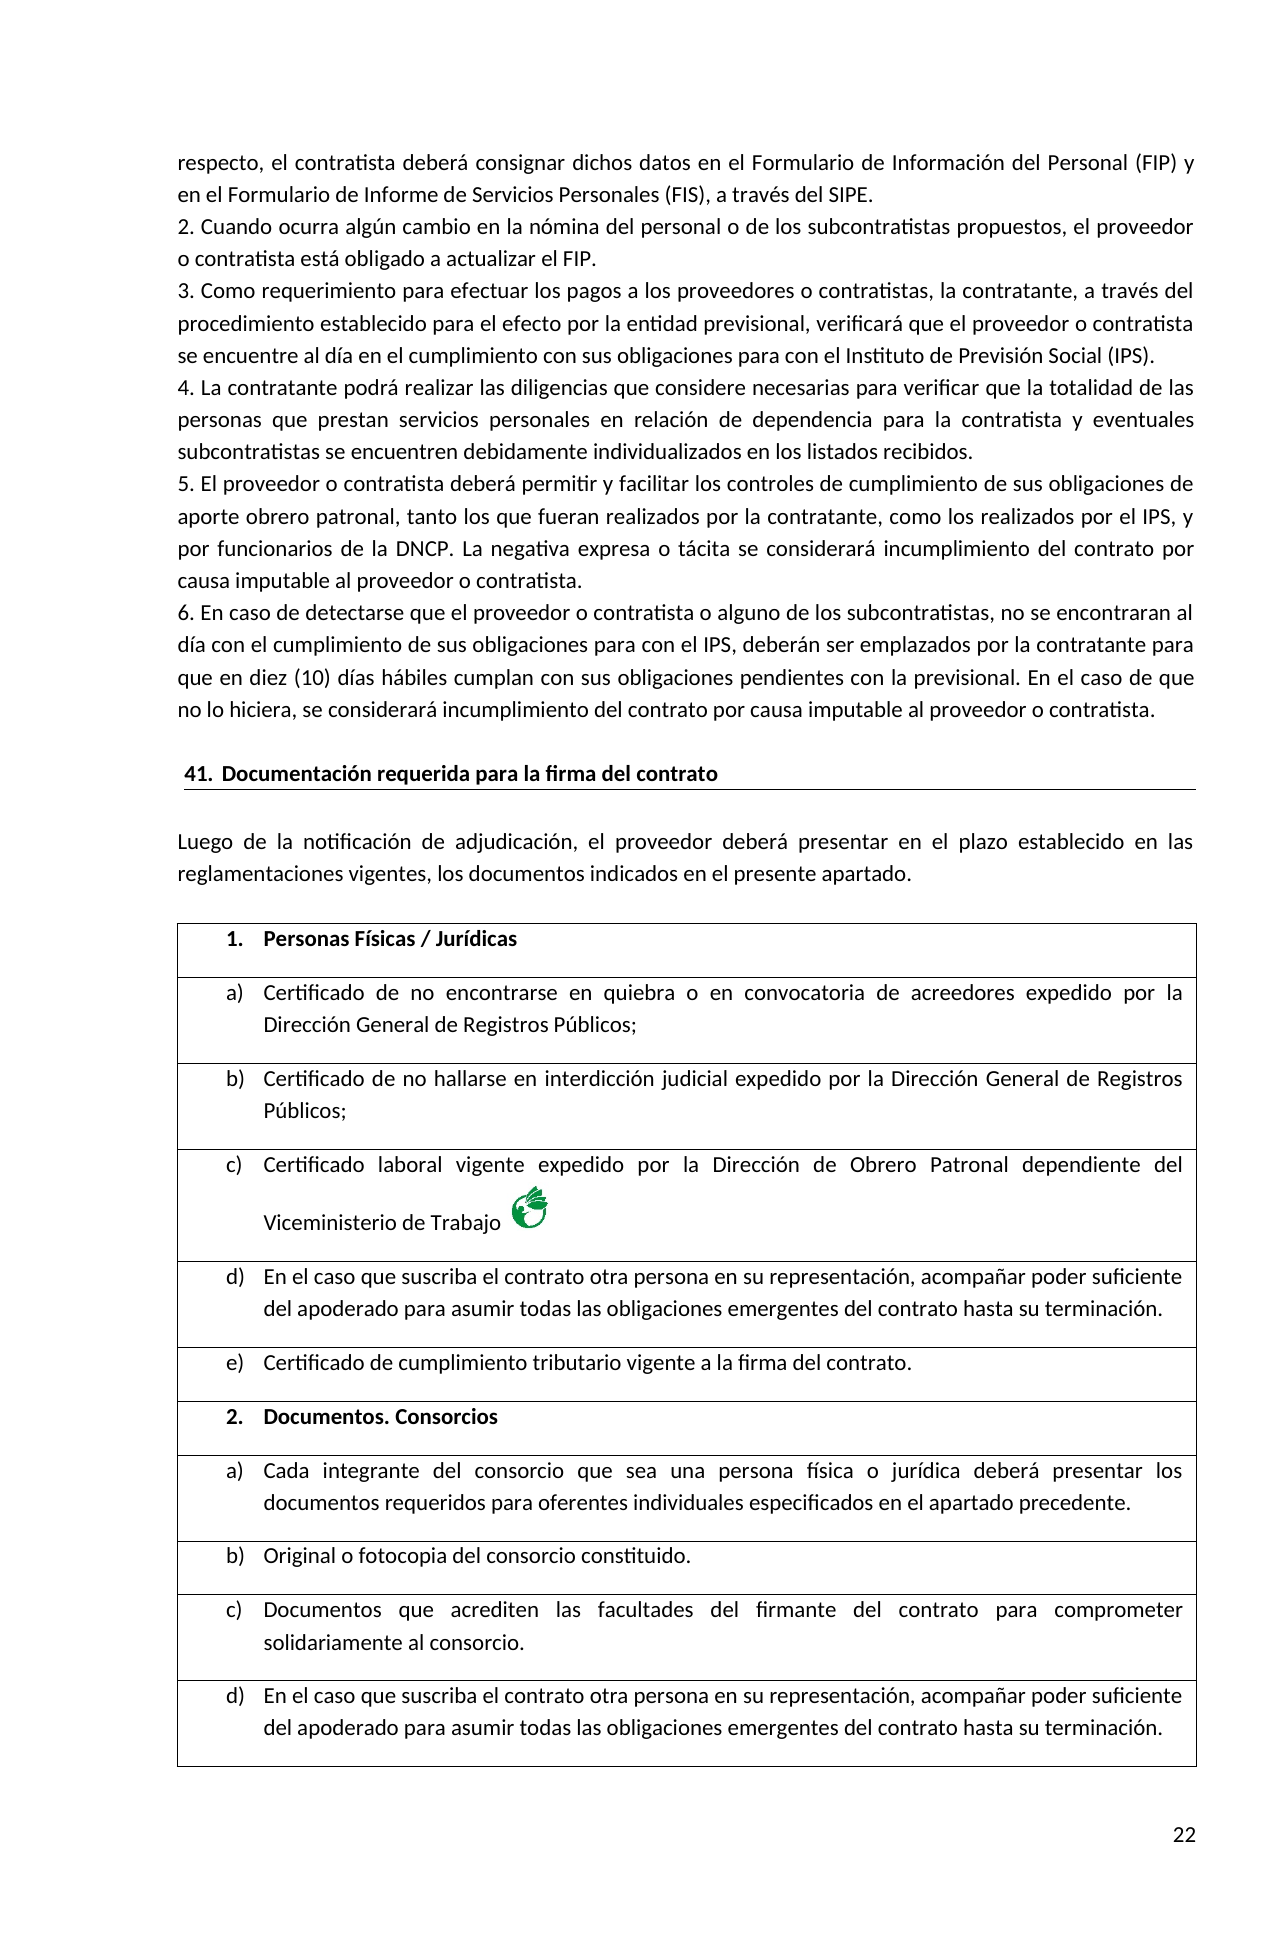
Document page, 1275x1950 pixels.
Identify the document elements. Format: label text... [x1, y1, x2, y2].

table_cell En el caso que suscriba el contrato otra persona en su representación, acompañar poder suficiente del apoderado para asumir todas las obligaciones emergentes del contrato hasta su terminación. [178, 1262, 1196, 1347]
table_cell Original o fotocopia del consorcio constituido. [178, 1542, 1196, 1594]
table_cell Documentos. Consorcios [178, 1402, 1196, 1455]
table_cell Cada integrante del consorcio que sea una persona física o jurídica deberá presentar los documentos requeridos para oferentes individuales especificados en el apartado precedente. [178, 1456, 1196, 1541]
table_cell Certificado de cumplimiento tributario vigente a la firma del contrato. [178, 1348, 1196, 1401]
table_cell Certificado de no encontrarse en quiebra o en convocatoria de acreedores expedido por la Dirección General de Registros Públicos; [178, 978, 1196, 1063]
table_header Personas Físicas / Jurídicas [178, 924, 1196, 977]
table_cell Certificado laboral vigente expedido por la Dirección de Obrero Patronal dependiente del Viceministerio de Trabajo [178, 1150, 1196, 1261]
table_cell Certificado de no hallarse en interdicción judicial expedido por la Dirección General de Registros Públicos; [178, 1064, 1196, 1149]
table_cell Documentos que acrediten las facultades del firmante del contrato para comprometer solidariamente al consorcio. [178, 1595, 1196, 1680]
table_cell En el caso que suscriba el contrato otra persona en su representación, acompañar poder suficiente del apoderado para asumir todas las obligaciones emergentes del contrato hasta su terminación. [178, 1681, 1196, 1766]
picture [506, 1182, 553, 1231]
